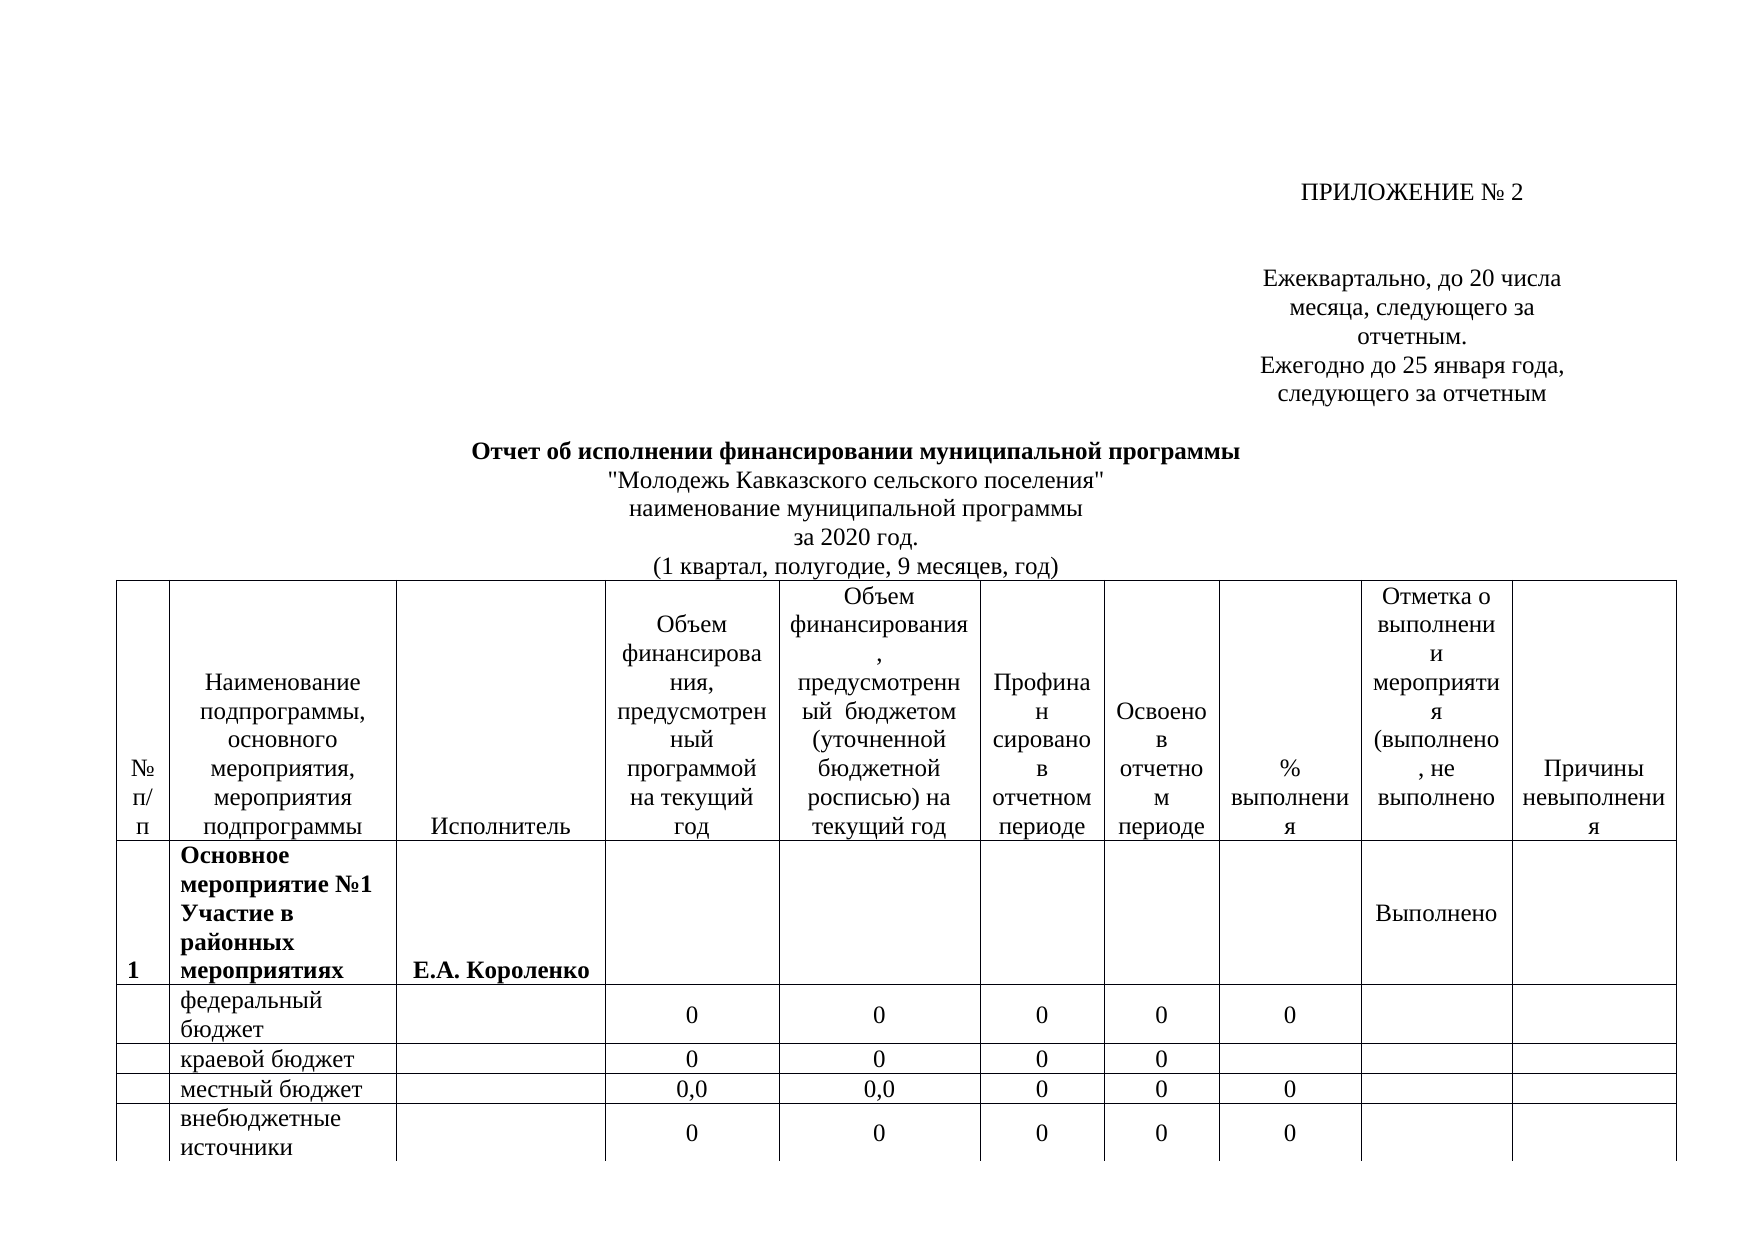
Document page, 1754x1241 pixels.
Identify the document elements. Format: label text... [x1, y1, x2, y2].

table_cell 0 [780, 985, 980, 1043]
table_cell наименование муниципальной программы [117, 494, 1595, 522]
table_cell местный бюджет [170, 1074, 396, 1102]
table_cell % выполнения [1220, 581, 1361, 839]
table_cell [606, 841, 779, 984]
table_header ПРИЛОЖЕНИЕ № 2 Ежеквартально, до 20 числа месяца, следующего за отчетным. Ежегодно до 25 января года, следующего за отчетным Отчет об исполнении финансировании муниципальной программы [117, 177, 1595, 465]
table_cell [117, 1044, 169, 1073]
table_cell [981, 841, 1104, 984]
table_cell [1220, 1044, 1361, 1073]
table_cell [1362, 985, 1512, 1043]
table_cell [1513, 1044, 1676, 1073]
table_cell [1105, 841, 1219, 984]
table_cell [397, 1104, 605, 1161]
table_cell № п/п [117, 581, 169, 839]
table_cell 0 [780, 1044, 980, 1073]
table_cell [1362, 1044, 1512, 1073]
table_cell "Молодежь Кавказского сельского поселения" [117, 465, 1595, 493]
table_cell Освоено в отчетном периоде [1105, 581, 1219, 839]
table_cell (1 квартал, полугодие, 9 месяцев, год) [117, 551, 1595, 580]
table_cell краевой бюджет [170, 1044, 396, 1073]
table_cell [1513, 841, 1676, 984]
table_cell [1362, 1104, 1512, 1161]
table_cell 0 [981, 1074, 1104, 1102]
table_cell за 2020 год. [117, 522, 1595, 551]
table_cell [117, 1104, 169, 1161]
table_cell 0 [780, 1104, 980, 1161]
table_cell внебюджетные источники [170, 1104, 396, 1161]
table_cell [397, 1074, 605, 1102]
table_cell 0 [1105, 1074, 1219, 1102]
table_cell [117, 985, 169, 1043]
table_cell Причины невыполнения [1513, 581, 1676, 839]
table_cell 0 [981, 985, 1104, 1043]
table_cell 0 [606, 1044, 779, 1073]
table_cell 0 [1220, 985, 1361, 1043]
table_cell [117, 1074, 169, 1102]
table_cell [1220, 841, 1361, 984]
table_cell Выполнено [1362, 841, 1512, 984]
table_cell 0 [1105, 985, 1219, 1043]
table_cell Наименование подпрограммы, основного мероприятия, мероприятия подпрограммы [170, 581, 396, 839]
table_cell 0 [606, 1104, 779, 1161]
table_cell 1 [117, 841, 169, 984]
table_cell Объем финансирования, предусмотренный программой на текущий год [606, 581, 779, 839]
table_cell 0 [1105, 1044, 1219, 1073]
table_cell Профинан сировано в отчетном периоде [981, 581, 1104, 839]
table_cell 0 [1220, 1074, 1361, 1102]
table_cell [1513, 1074, 1676, 1102]
table_cell Исполнитель [397, 581, 605, 839]
table_cell 0 [981, 1044, 1104, 1073]
table_cell [1513, 985, 1676, 1043]
table_cell [397, 985, 605, 1043]
table_cell 0 [1220, 1104, 1361, 1161]
table_cell [780, 841, 980, 984]
table_cell Е.А. Короленко [397, 841, 605, 984]
table_cell федеральный бюджет [170, 985, 396, 1043]
table_cell 0,0 [606, 1074, 779, 1102]
table_cell Основное мероприятие №1 Участие в районных мероприятиях [170, 841, 396, 984]
table_cell 0 [1105, 1104, 1219, 1161]
table_cell Объем финансирования, предусмотренный бюджетом (уточненной бюджетной росписью) на текущий год [780, 581, 980, 839]
table_cell Отметка о выполнении мероприятия (выполнено, не выполнено [1362, 581, 1512, 839]
table_cell [1513, 1104, 1676, 1161]
table_cell [397, 1044, 605, 1073]
table_cell [1362, 1074, 1512, 1102]
table_cell 0 [981, 1104, 1104, 1161]
table_cell 0,0 [780, 1074, 980, 1102]
table_cell 0 [606, 985, 779, 1043]
